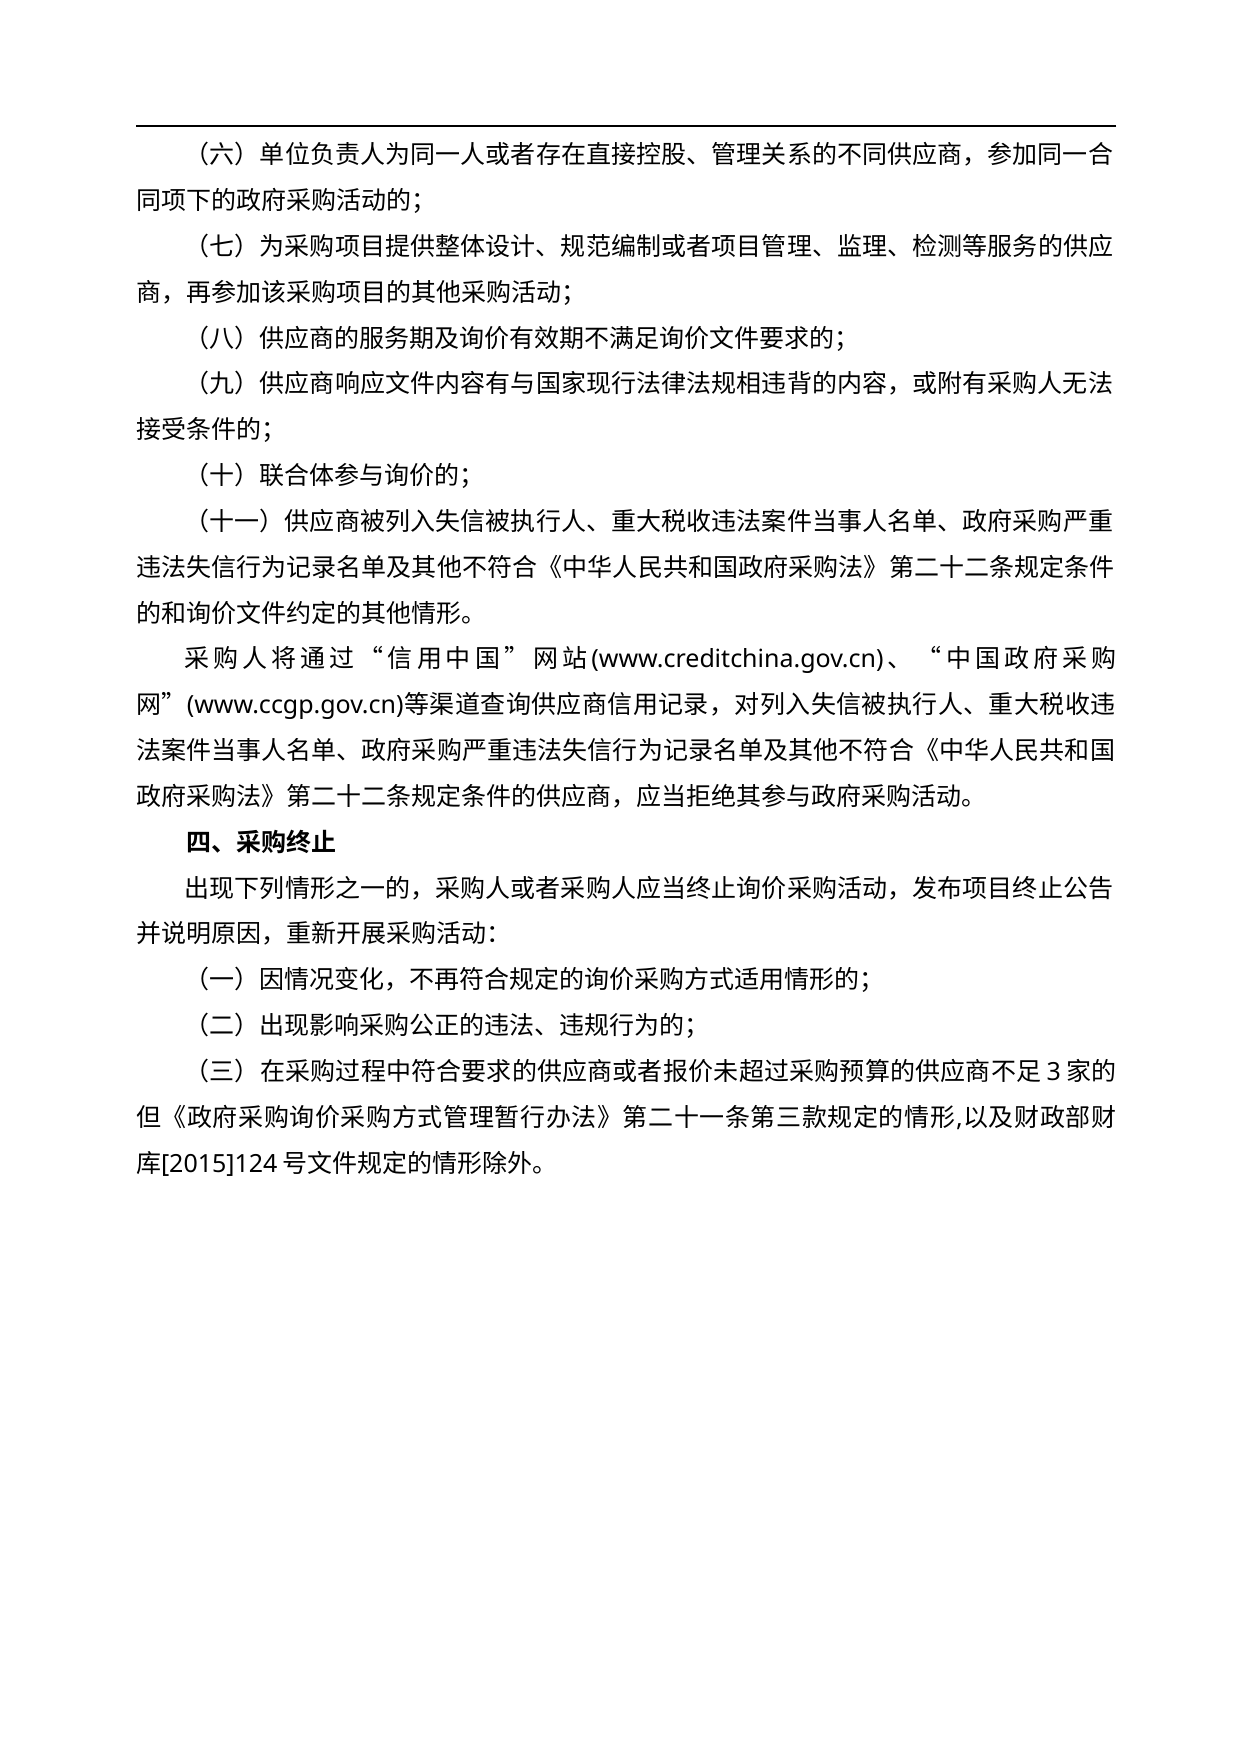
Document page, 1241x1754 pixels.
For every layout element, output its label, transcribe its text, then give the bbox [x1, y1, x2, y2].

text （十）联合体参与询价的； [136, 448, 1116, 494]
text （六）单位负责人为同一人或者存在直接控股、管理关系的不同供应商，参加同一合同项下的政府采购活动的； [136, 127, 1116, 219]
text （十一）供应商被列入失信被执行人、重大税收违法案件当事人名单、政府采购严重违法失信行为记录名单及其他不符合《中华人民共和国政府采购法》第二十二条规定条件的和询价文件约定的其他情形。 [136, 494, 1116, 631]
text （九）供应商响应文件内容有与国家现行法律法规相违背的内容，或附有采购人无法接受条件的； [136, 356, 1116, 448]
text （一）因情况变化，不再符合规定的询价采购方式适用情形的； [136, 952, 1116, 998]
text （三）在采购过程中符合要求的供应商或者报价未超过采购预算的供应商不足3家的，但《政府采购询价采购方式管理暂行办法》第二十一条第三款规定的情形,以及财政部财库[2015]124号文件规定的情形除外。 [136, 1044, 1116, 1181]
subtitle 四、采购终止 [136, 814, 1116, 860]
text 出现下列情形之一的，采购人或者采购人应当终止询价采购活动，发布项目终止公告并说明原因，重新开展采购活动： [136, 860, 1116, 952]
text （二）出现影响采购公正的违法、违规行为的； [136, 998, 1116, 1044]
text （八）供应商的服务期及询价有效期不满足询价文件要求的； [136, 310, 1116, 356]
text 采购人将通过“信用中国”网站(www.creditchina.gov.cn)、“中国政府采购网”(www.ccgp.gov.cn)等渠道查询供应商信用记录，对列入失信被执行人、重大税收违法案件当事人名单、政府采购严重违法失信行为记录名单及其他不符合《中华人民共和国政府采购法》第二十二条规定条件的供应商，应当拒绝其参与政府采购活动。 [136, 631, 1116, 814]
text （七）为采购项目提供整体设计、规范编制或者项目管理、监理、检测等服务的供应商，再参加该采购项目的其他采购活动； [136, 219, 1116, 310]
